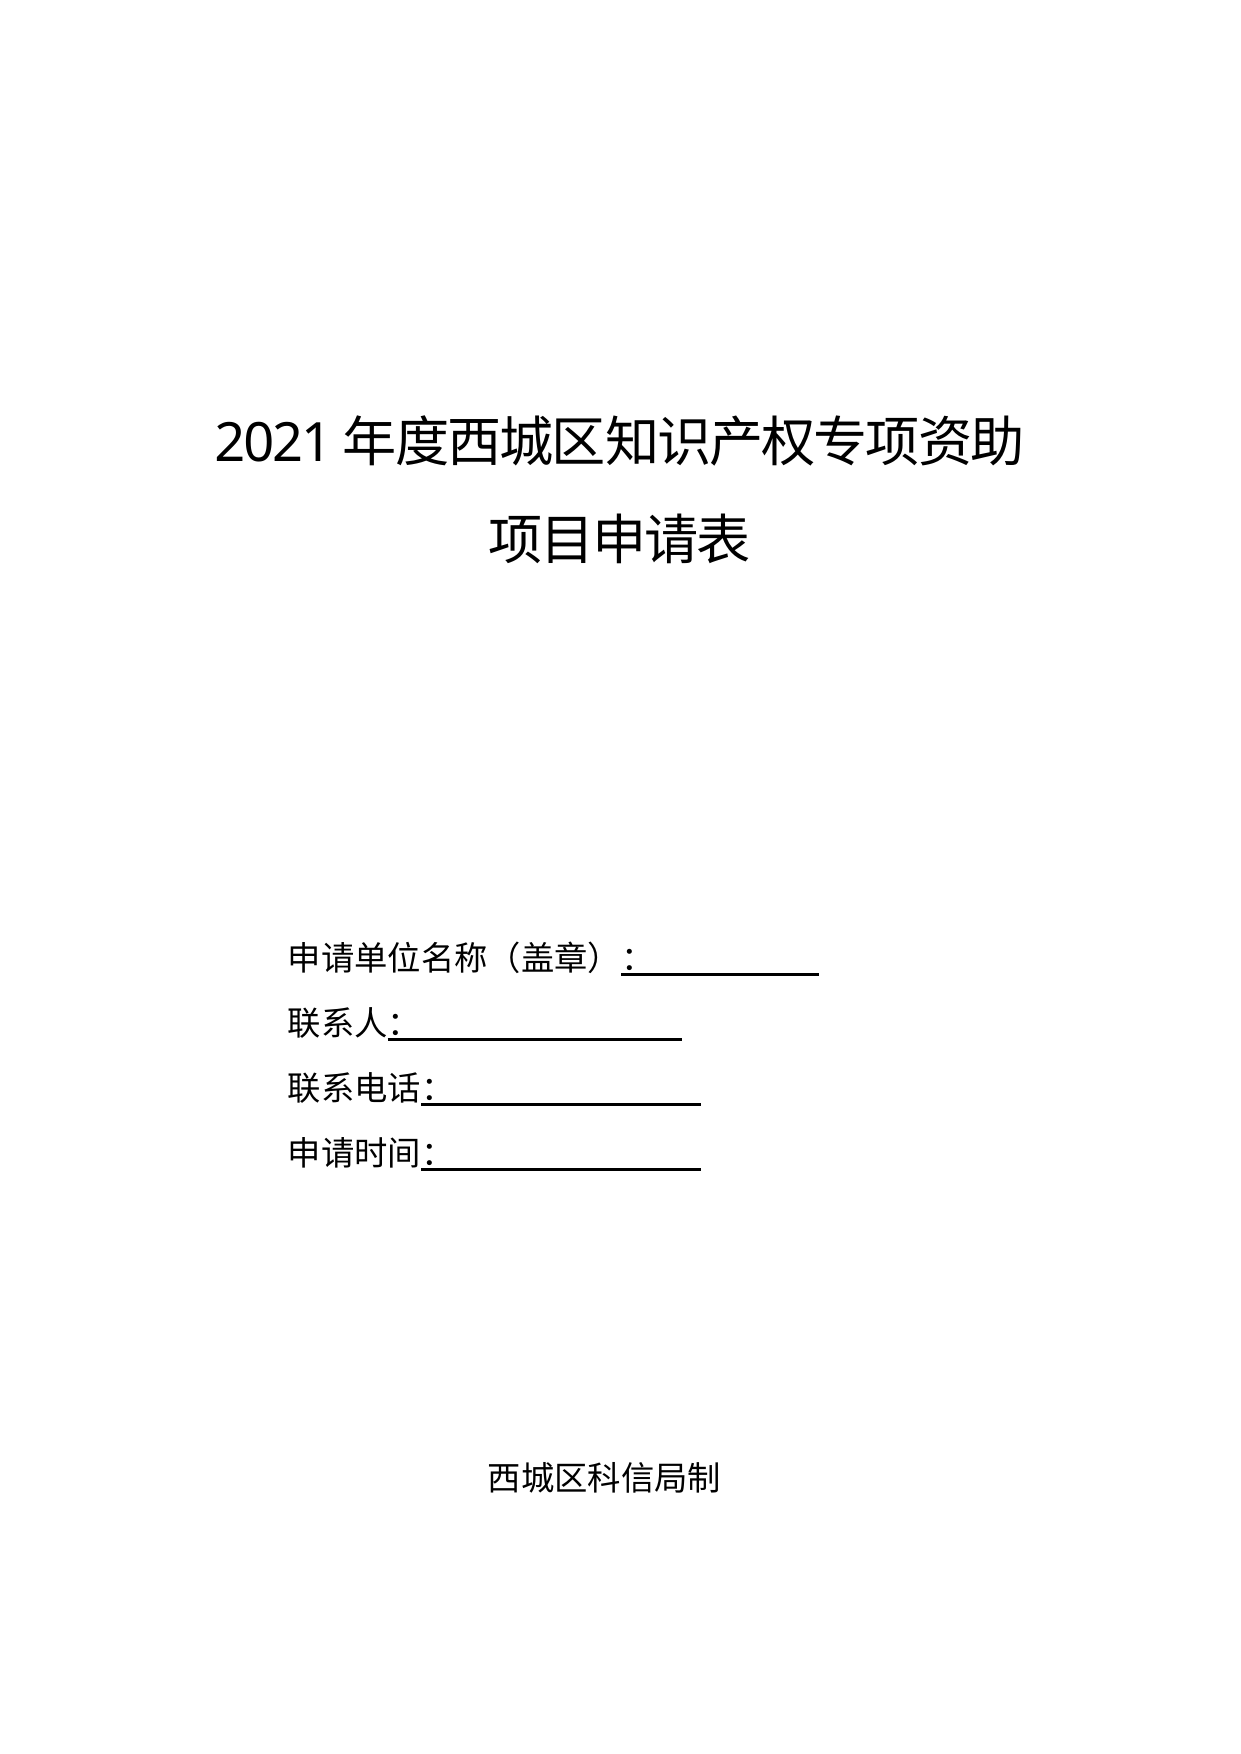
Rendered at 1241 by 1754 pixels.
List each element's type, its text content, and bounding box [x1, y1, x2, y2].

text 申请单位名称（盖章）： [187, 924, 1053, 989]
text 2021年度西城区知识产权专项资助 [187, 389, 1053, 487]
text 联系人： [187, 989, 1053, 1054]
text 西城区科信局制 [187, 1444, 1053, 1509]
text 联系电话： [187, 1054, 1053, 1119]
text 申请时间： [187, 1119, 1053, 1184]
text 项目申请表 [187, 487, 1053, 584]
